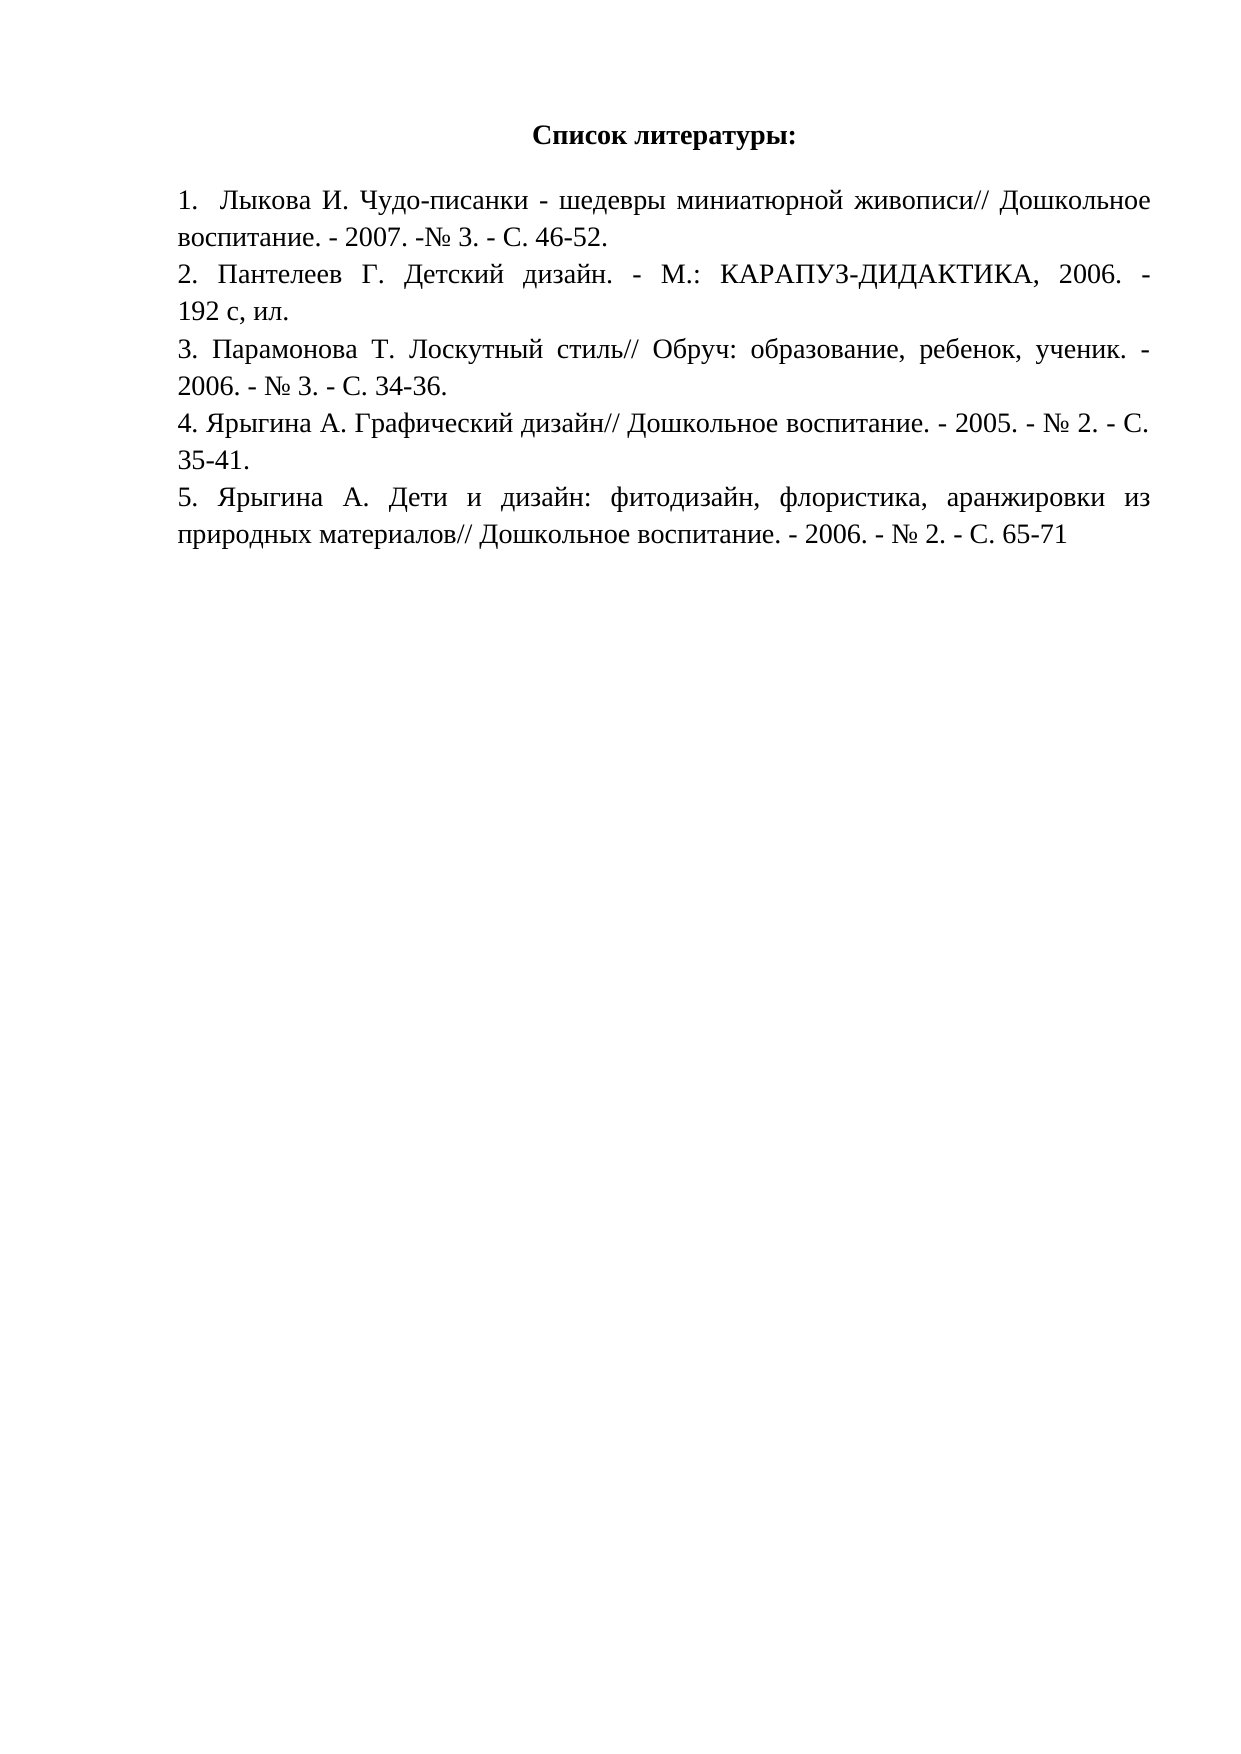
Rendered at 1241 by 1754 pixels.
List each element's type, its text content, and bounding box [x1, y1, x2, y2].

text 4. Ярыгина А. Графический дизайн// Дошкольное воспитание. - 2005. - № 2. - С. 35-41. [177, 406, 1152, 476]
text 3. Парамонова Т. Лоскутный стиль// Обруч: образование, ребенок, ученик. - 2006. - № 3. - С. 34-36. [177, 332, 1152, 401]
text 2. Пантелеев Г. Детский дизайн. - М.: КАРАПУЗ-ДИДАКТИКА, 2006. - 192 с, ил. [177, 257, 1152, 327]
text 1. Лыкова И. Чудо-писанки - шедевры миниатюрной живописи// Дошкольное воспитание. - 2007. -№ 3. - С. 46-52. [177, 183, 1152, 252]
text Список литературы: [177, 118, 1152, 151]
text 5. Ярыгина А. Дети и дизайн: фитодизайн, флористика, аранжировки из природных материалов// Дошкольное воспитание. - 2006. - № 2. - С. 65-71 [177, 480, 1152, 550]
